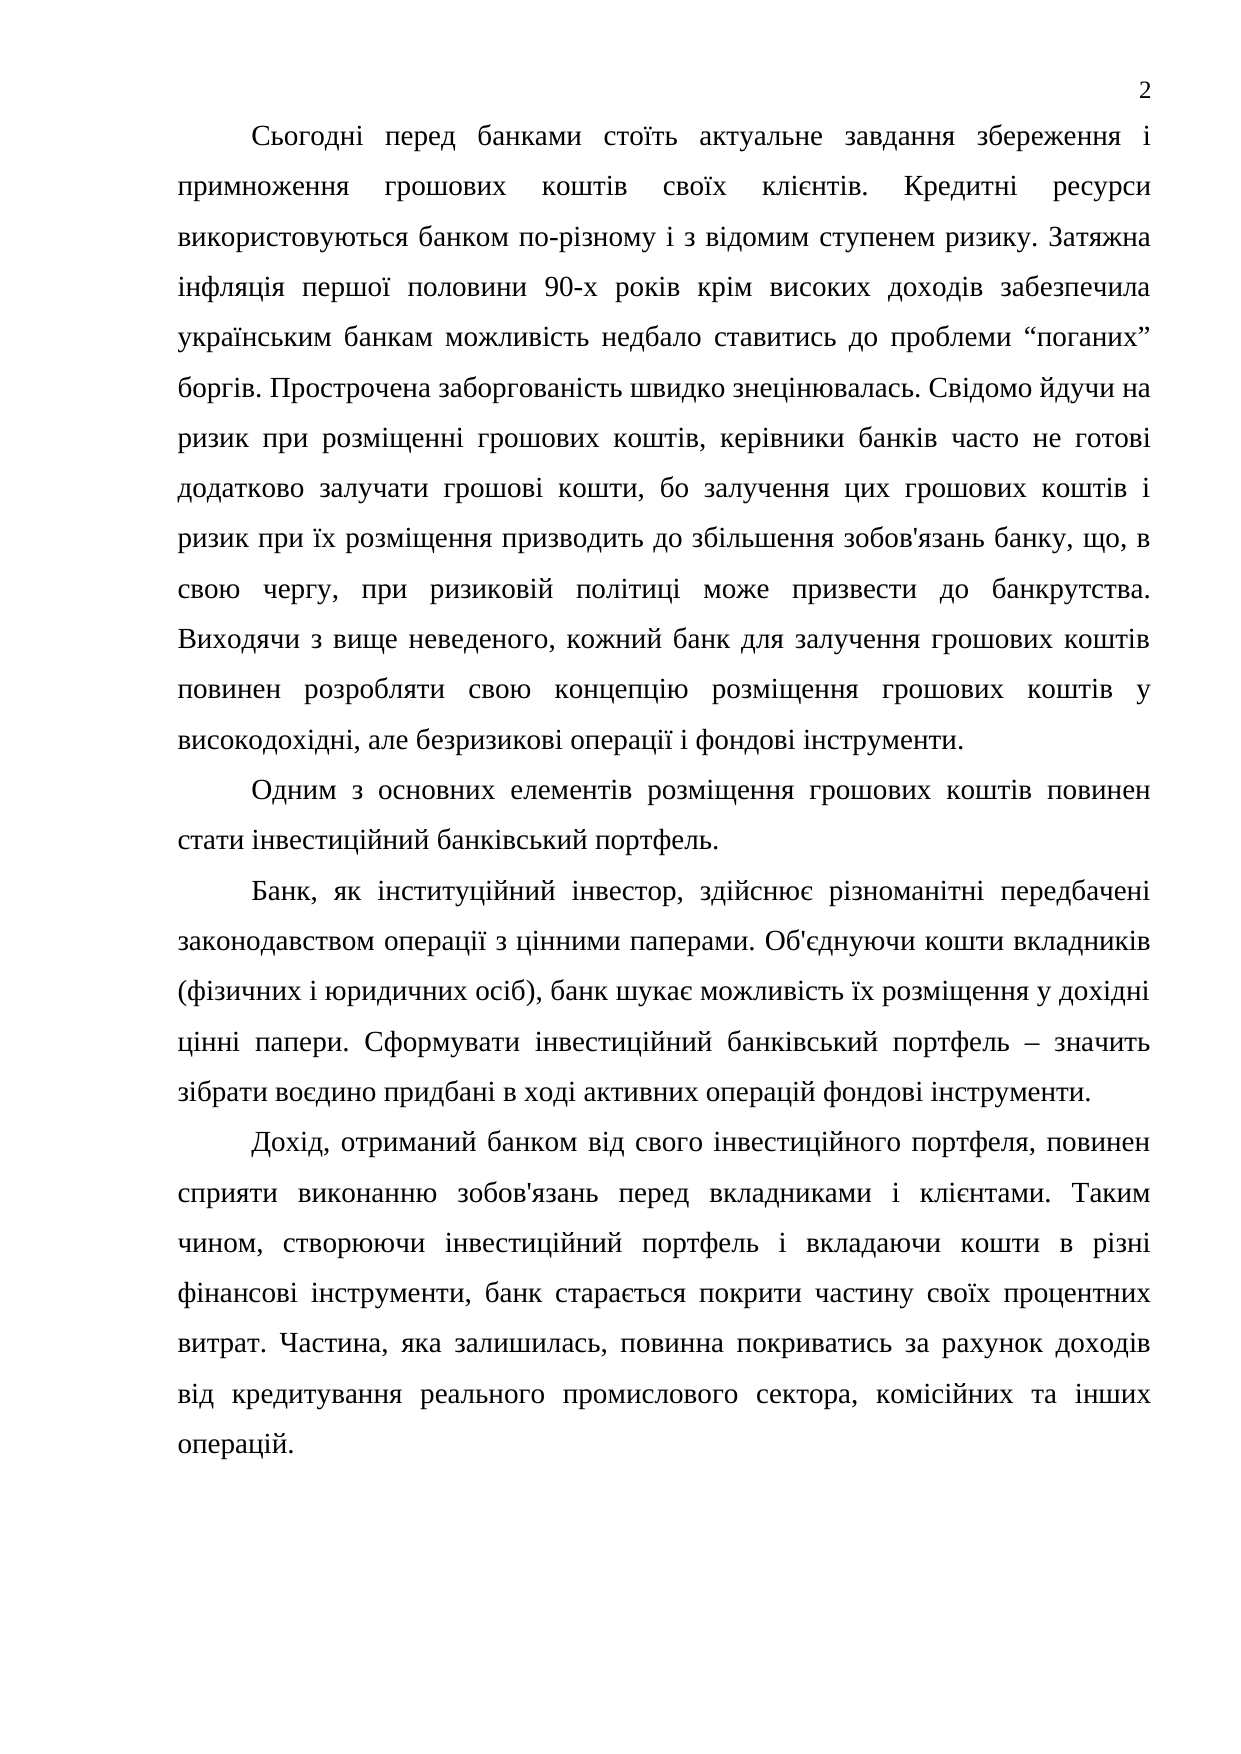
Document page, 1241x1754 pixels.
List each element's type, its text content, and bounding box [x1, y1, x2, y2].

text Дохід, отриманий банком від свого інвестиційного портфеля, повинен сприяти виконанню зобов'язань перед вкладниками і клієнтами. Таким чином, створюючи інвестиційний портфель і вкладаючи кошти в різні фінансові інструменти, банк старається покрити частину своїх процентних витрат. Частина, яка залишилась, повинна покриватись за рахунок доходів від кредитування реального промислового сектора, комісійних та інших операцій. [177, 1124, 1152, 1460]
text Банк, як інституційний інвестор, здійснює різноманітні передбачені законодавством операції з цінними паперами. Об'єднуючи кошти вкладників (фізичних і юридичних осіб), банк шукає можливість їх розміщення у дохідні цінні папери. Сформувати інвестиційний банківський портфель – значить зібрати воєдино придбані в ході активних операцій фондові інструменти. [177, 873, 1152, 1108]
text Сьогодні перед банками стоїть актуальне завдання збереження і примноження грошових коштів своїх клієнтів. Кредитні ресурси використовуються банком по-різному і з відомим ступенем ризику. Затяжна інфляція першої половини 90-х років крім високих доходів забезпечила українським банкам можливість недбало ставитись до проблеми “поганих” боргів. Прострочена заборгованість швидко знецінювалась. Свідомо йдучи на ризик при розміщенні грошових коштів, керівники банків часто не готові додатково залучати грошові кошти, бо залучення цих грошових коштів і ризик при їх розміщення призводить до збільшення зобов'язань банку, що, в свою чергу, при ризиковій політиці може призвести до банкрутства. Виходячи з вище неведеного, кожний банк для залучення грошових коштів повинен розробляти свою концепцію розміщення грошових коштів у високодохідні, але безризикові операції і фондові інструменти. [177, 118, 1152, 755]
text Одним з основних елементів розміщення грошових коштів повинен стати інвестиційний банківський портфель. [177, 772, 1152, 856]
